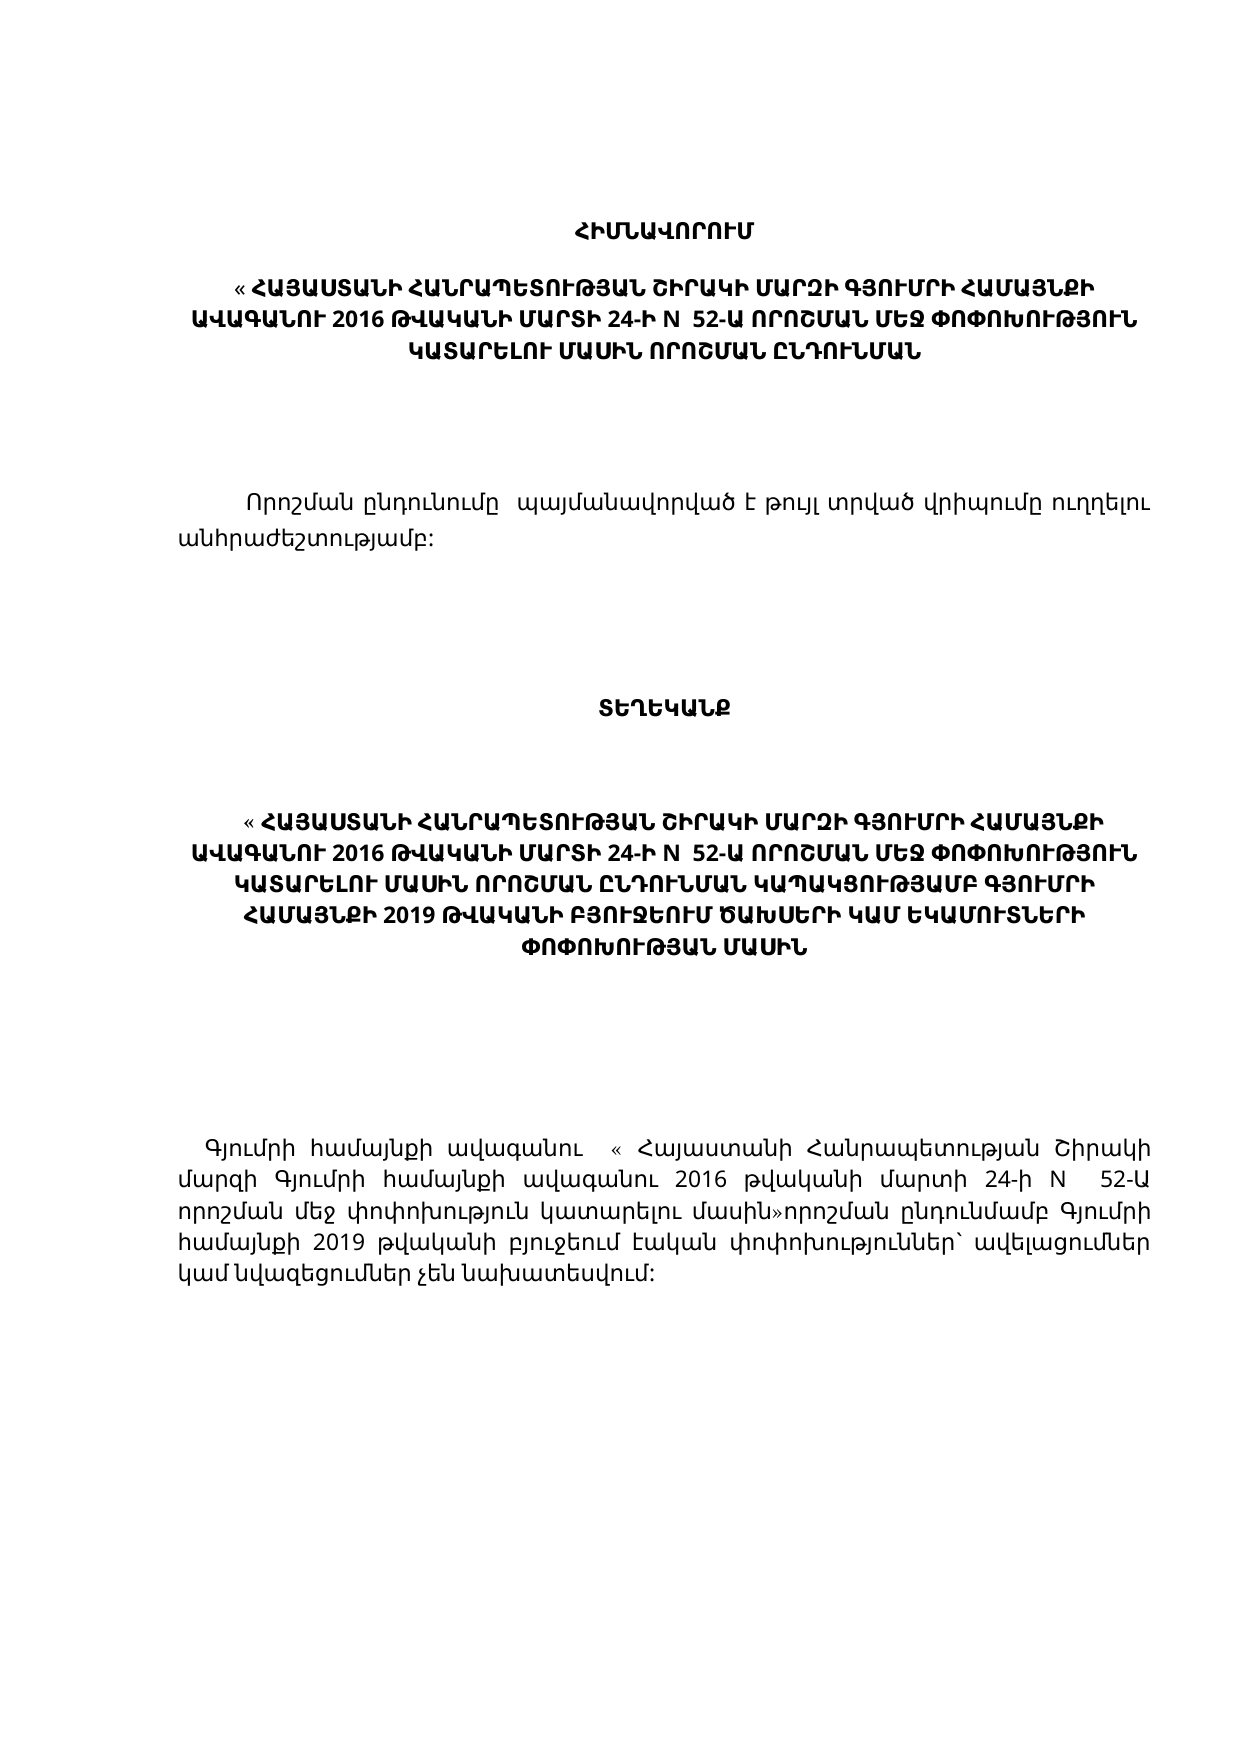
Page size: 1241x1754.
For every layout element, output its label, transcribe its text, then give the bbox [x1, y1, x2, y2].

text ՀԻՄՆԱՎՈՐՈՒՄ [177, 215, 1152, 247]
text « ՀԱՅԱՍՏԱՆԻ ՀԱՆՐԱՊԵՏՈՒԹՅԱՆ ՇԻՐԱԿԻ ՄԱՐԶԻ ԳՅՈՒՄՐԻ ՀԱՄԱՅՆՔԻ ԱՎԱԳԱՆՈՒ 2016 ԹՎԱԿԱՆԻ ՄԱՐՏԻ 24-Ի N 52-Ա ՈՐՈՇՄԱՆ ՄԵՋ ՓՈՓՈԽՈՒԹՅՈՒՆ ԿԱՏԱՐԵԼՈՒ ՄԱՍԻՆ ՈՐՈՇՄԱՆ ԸՆԴՈՒՆՄԱՆ [177, 272, 1152, 366]
text Գյումրի համայնքի ավագանու  Հայաստանի Հանրապետության Շիրակի մարզի Գյումրի համայնքի ավագանու 2016 թվականի մարտի 24-ի N 52-Ա որոշման մեջ փոփոխություն կատարելու մասին որոշման ընդունմամբ Գյումրի համայնքի 2019 թվականի բյուջեում էական փոփոխություններ` ավելացումներ կամ նվազեցումներ չեն նախատեսվում: [177, 1132, 1152, 1288]
text  ՀԱՅԱՍՏԱՆԻ ՀԱՆՐԱՊԵՏՈՒԹՅԱՆ ՇԻՐԱԿԻ ՄԱՐԶԻ ԳՅՈՒՄՐԻ ՀԱՄԱՅՆՔԻ ԱՎԱԳԱՆՈՒ 2016 ԹՎԱԿԱՆԻ ՄԱՐՏԻ 24-Ի N 52-Ա ՈՐՈՇՄԱՆ ՄԵՋ ՓՈՓՈԽՈՒԹՅՈՒՆ ԿԱՏԱՐԵԼՈՒ ՄԱՍԻՆ ՈՐՈՇՄԱՆ ԸՆԴՈՒՆՄԱՆ ԿԱՊԱԿՑՈՒԹՅԱՄԲ ԳՅՈՒՄՐԻ ՀԱՄԱՅՆՔԻ 2019 ԹՎԱԿԱՆԻ ԲՅՈՒՋԵՈՒՄ ԾԱԽՍԵՐԻ ԿԱՄ ԵԿԱՄՈՒՏՆԵՐԻ ՓՈՓՈԽՈՒԹՅԱՆ ՄԱՍԻՆ [177, 806, 1152, 962]
text ՏԵՂԵԿԱՆՔ [177, 692, 1152, 723]
text Որոշման ընդունումը պայմանավորված է թույլ տրված վրիպումը ուղղելու անհրաժեշտությամբ: [177, 486, 1152, 553]
